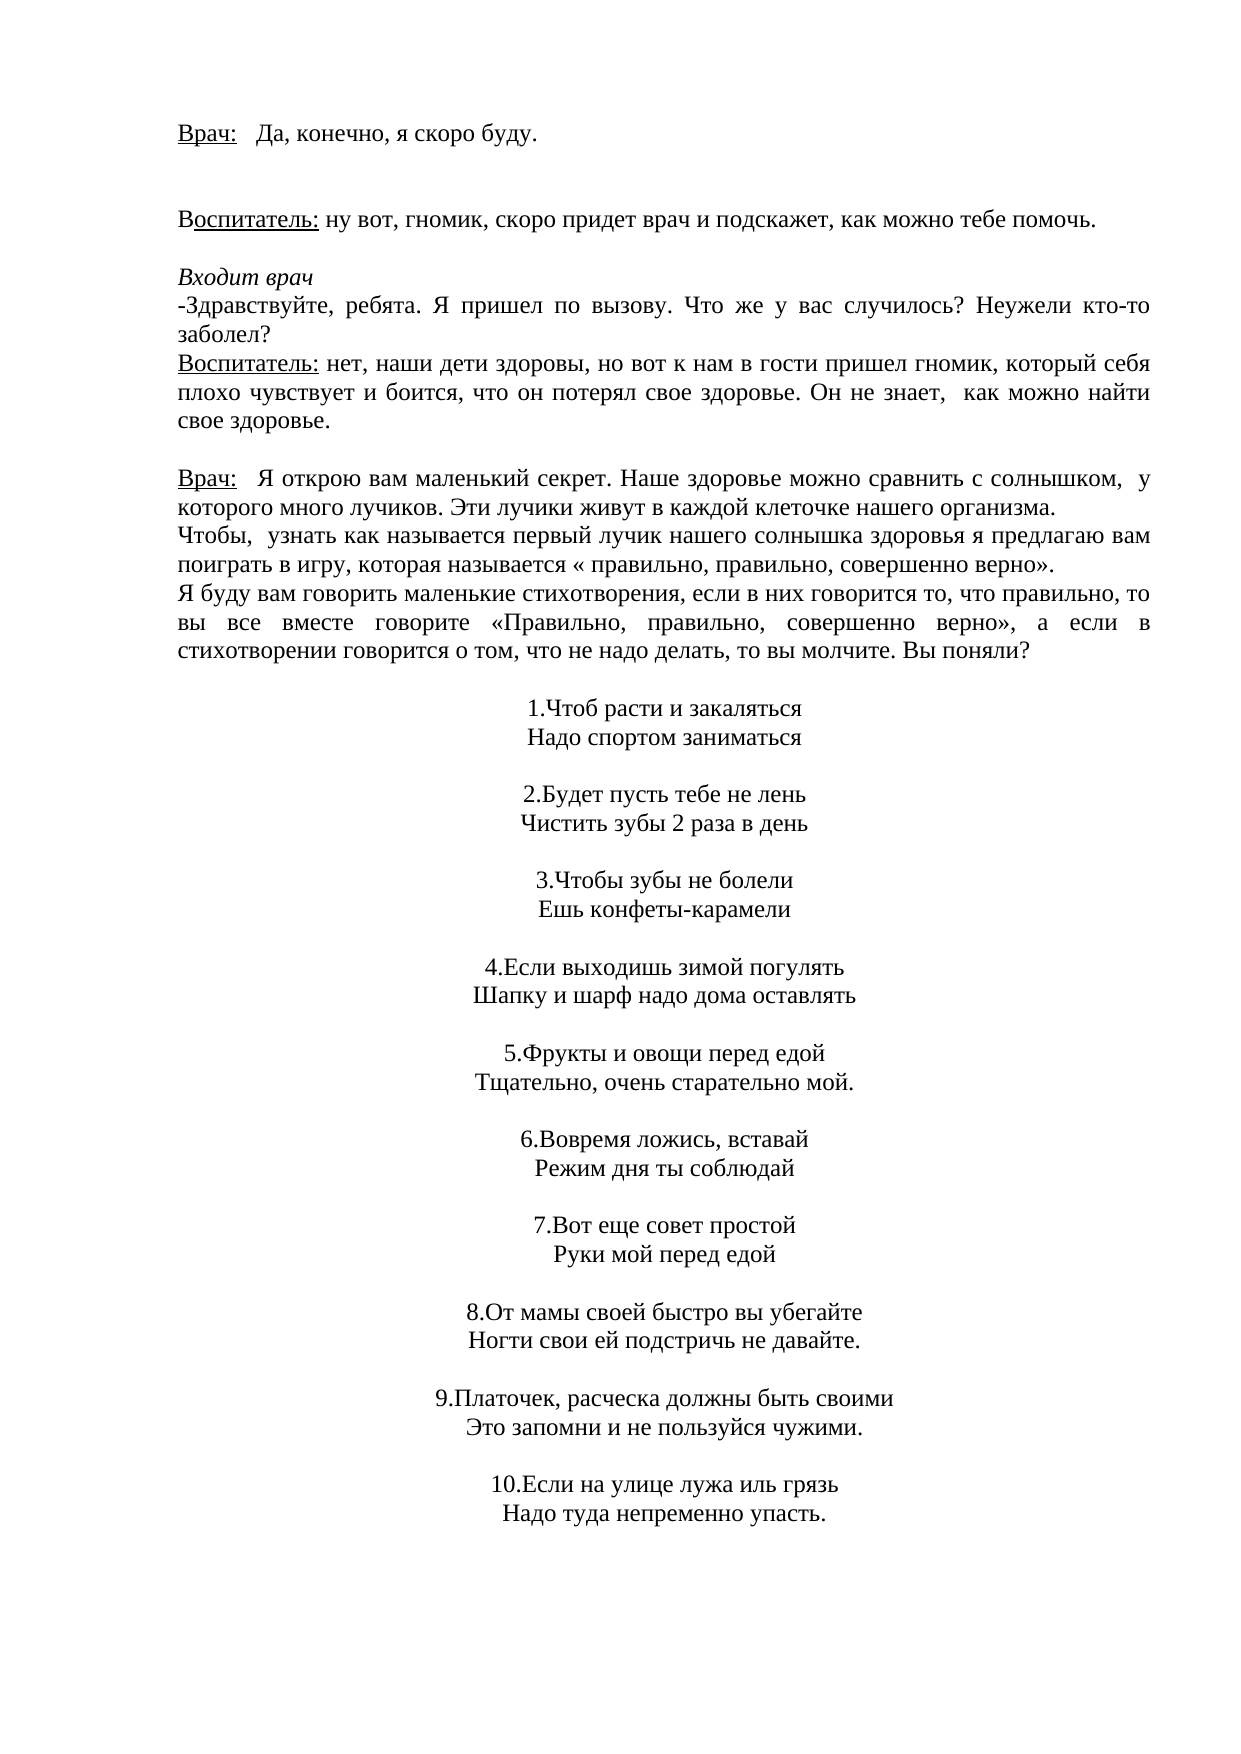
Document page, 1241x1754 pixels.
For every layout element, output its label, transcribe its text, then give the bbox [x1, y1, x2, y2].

text Входит врач [177, 262, 1152, 291]
text Ногти свои ей подстричь не давайте. [177, 1326, 1152, 1354]
text 6.Вовремя ложись, вставай [177, 1124, 1152, 1153]
text 8.От мамы своей быстро вы убегайте [177, 1297, 1152, 1326]
text 7.Вот еще совет простой [177, 1211, 1152, 1239]
text Воспитатель: ну вот, гномик, скоро придет врач и подскажет, как можно тебе помочь. [177, 204, 1152, 233]
text Тщательно, очень старательно мой. [177, 1067, 1152, 1096]
text 4.Если выходишь зимой погулять [177, 952, 1152, 981]
text Врач: Да, конечно, я скоро буду. [177, 118, 1152, 147]
text Чтобы, узнать как называется первый лучик нашего солнышка здоровья я предлагаю вам поиграть в игру, которая называется « правильно, правильно, совершенно верно». [177, 521, 1152, 578]
text Воспитатель: нет, наши дети здоровы, но вот к нам в гости пришел гномик, который себя плохо чувствует и боится, что он потерял свое здоровье. Он не знает, как можно найти свое здоровье. [177, 348, 1152, 434]
text Шапку и шарф надо дома оставлять [177, 981, 1152, 1009]
text Это запомни и не пользуйся чужими. [177, 1412, 1152, 1441]
text Чистить зубы 2 раза в день [177, 808, 1152, 837]
text 9.Платочек, расческа должны быть своими [177, 1383, 1152, 1412]
text Руки мой перед едой [177, 1239, 1152, 1268]
text Ешь конфеты-карамели [177, 894, 1152, 923]
text Я буду вам говорить маленькие стихотворения, если в них говорится то, что правильно, то вы все вместе говорите «Правильно, правильно, совершенно верно», а если в стихотворении говорится о том, что не надо делать, то вы молчите. Вы поняли? [177, 578, 1152, 664]
text 1.Чтоб расти и закаляться [177, 693, 1152, 722]
text 10.Если на улице лужа иль грязь [177, 1469, 1152, 1498]
text Режим дня ты соблюдай [177, 1153, 1152, 1182]
text -Здравствуйте, ребята. Я пришел по вызову. Что же у вас случилось? Неужели кто-то заболел? [177, 291, 1152, 348]
text Надо спортом заниматься [177, 722, 1152, 751]
text 5.Фрукты и овощи перед едой [177, 1038, 1152, 1067]
text 2.Будет пусть тебе не лень [177, 779, 1152, 808]
text 3.Чтобы зубы не болели [177, 866, 1152, 894]
text Врач: Я открою вам маленький секрет. Наше здоровье можно сравнить с солнышком, у которого много лучиков. Эти лучики живут в каждой клеточке нашего организма. [177, 463, 1152, 521]
text Надо туда непременно упасть. [177, 1498, 1152, 1527]
